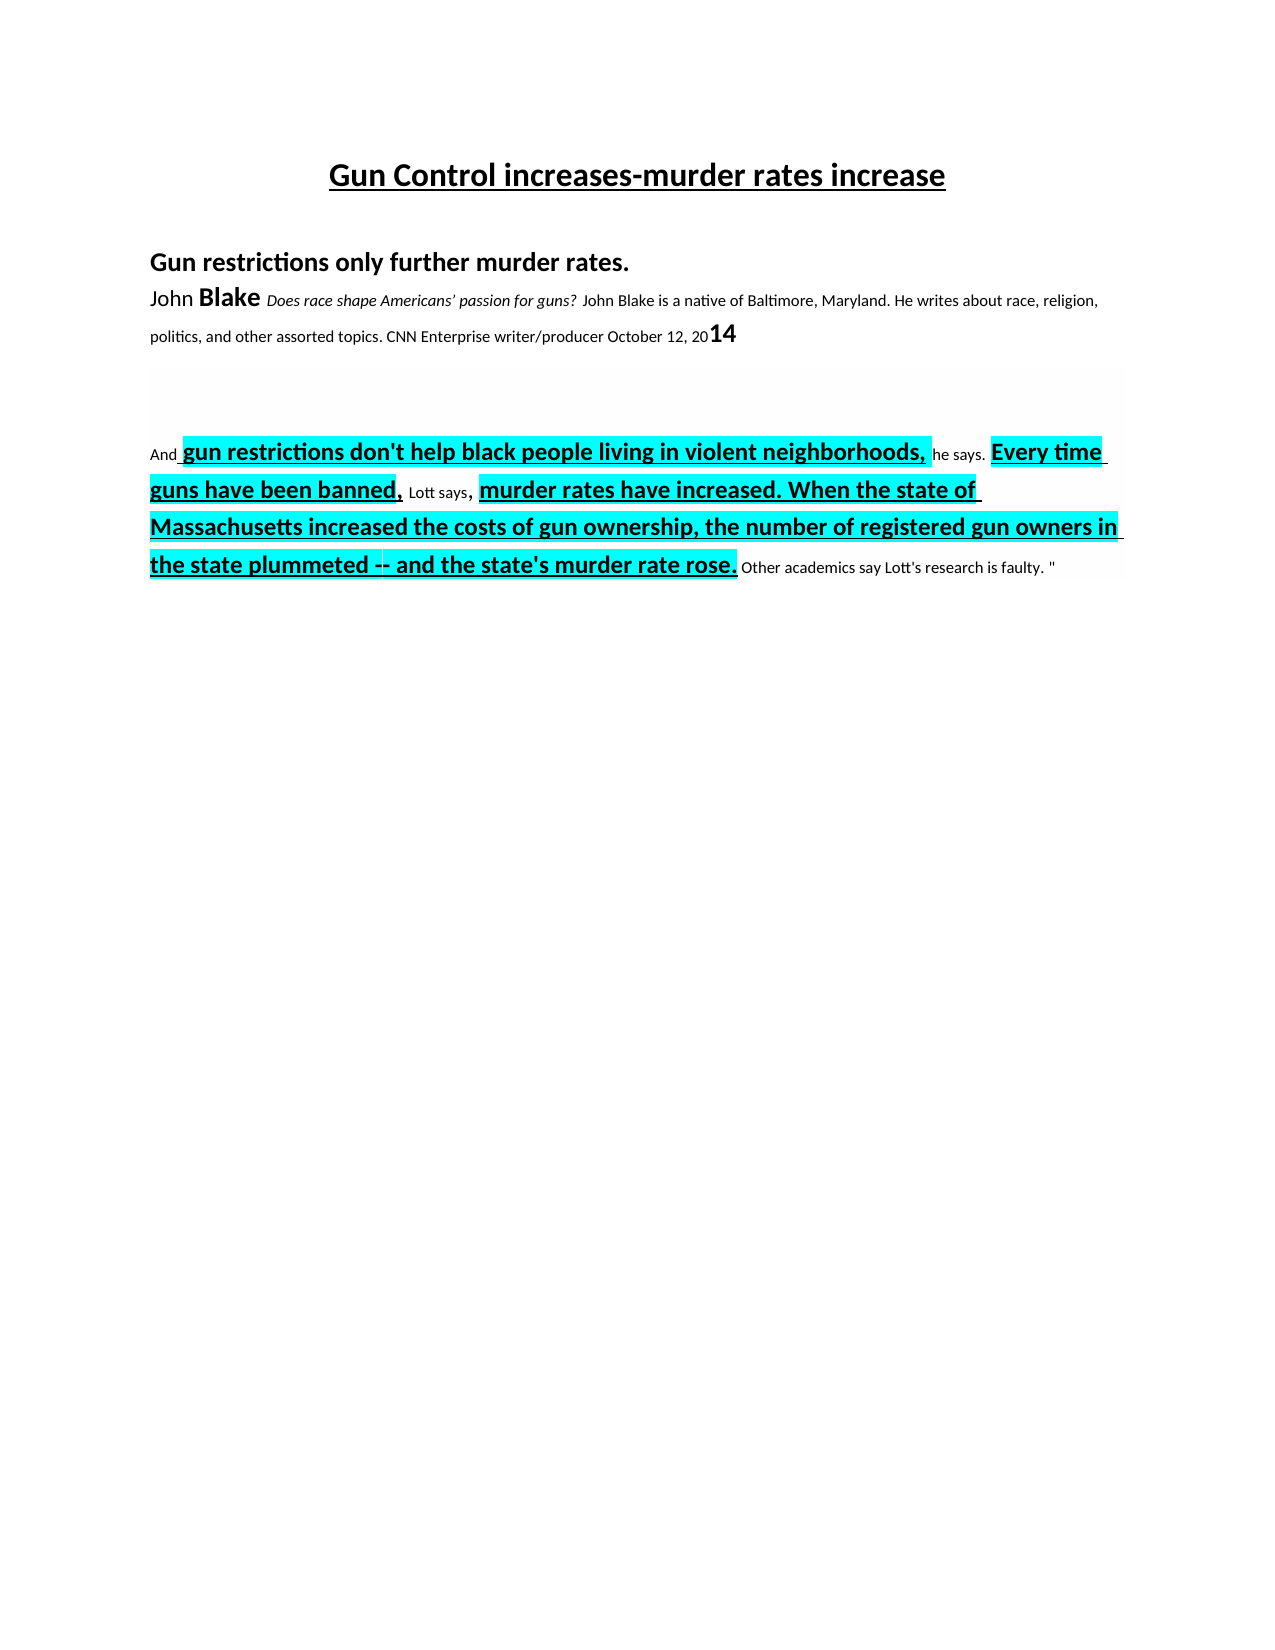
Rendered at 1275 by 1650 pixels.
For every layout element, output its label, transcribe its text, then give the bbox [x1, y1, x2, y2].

text John Blake Does race shape Americans’ passion for guns? John Blake is a native of Baltimore, Maryland. He writes about race, religion, politics, and other assorted topics. CNN Enterprise writer/producer October 12, 2014 [150, 281, 1125, 349]
subtitle Gun Control increases-murder rates increase [150, 154, 1125, 195]
subtitle Gun restrictions only further murder rates. [150, 245, 1125, 278]
text And gun restrictions don't help black people living in violent neighborhoods, he says. Every time guns have been banned, Lott says, murder rates have increased. When the state of Massachusetts increased the costs of gun ownership, the number of registered gun owners in the state plummeted -- and the state's murder rate rose. Other academics say Lott's research is faulty. " [150, 429, 1125, 579]
